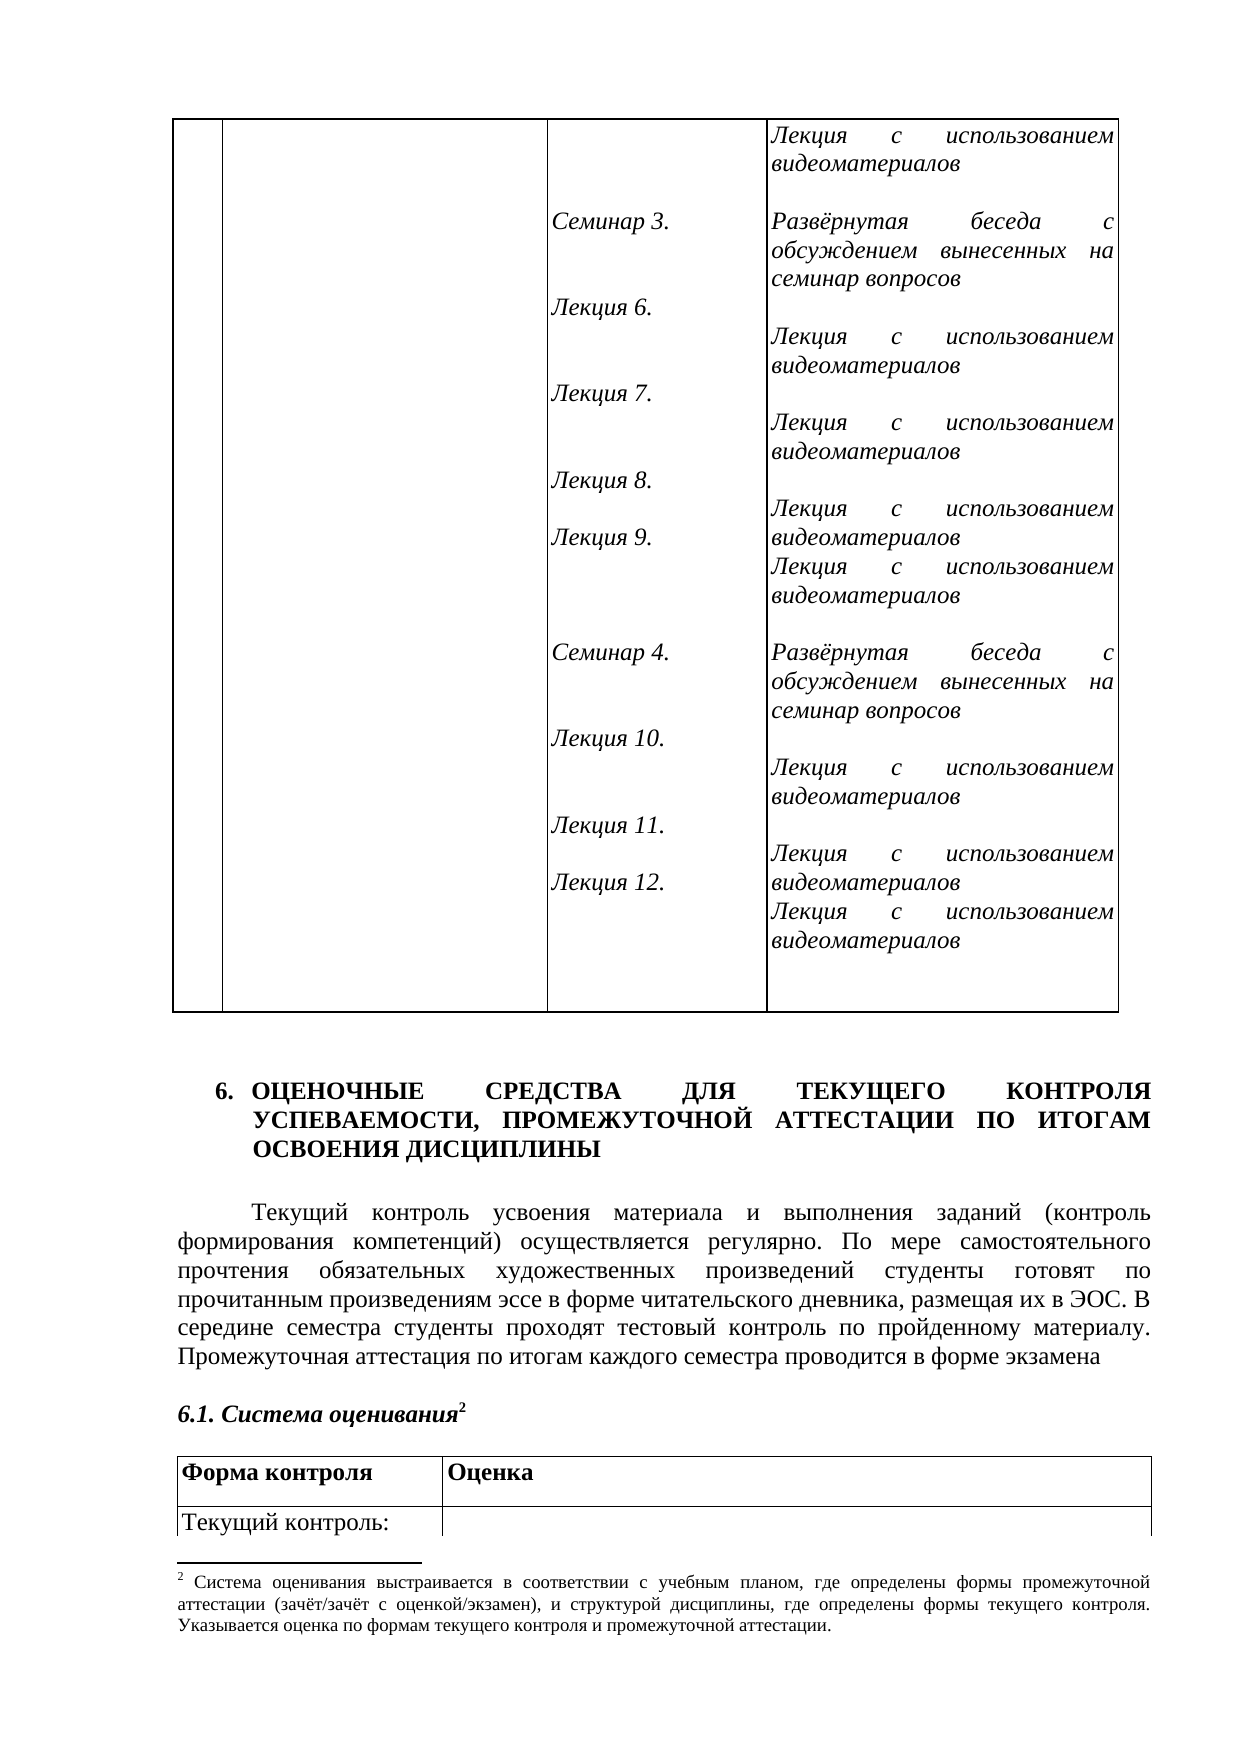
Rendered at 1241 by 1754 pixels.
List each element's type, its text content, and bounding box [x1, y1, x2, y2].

table_cell [174, 120, 222, 1011]
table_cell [768, 120, 1118, 1011]
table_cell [548, 120, 766, 1011]
table_header Форма контроля [178, 1457, 442, 1506]
text 6.1. Система оценивания [177, 1399, 1152, 1427]
text Текущий контроль усвоения материала и выполнения заданий (контроль формирования компетенций) осуществляется регулярно. По мере самостоятельного прочтения обязательных художественных произведений студенты готовят по прочитанным произведениям эссе в форме читательского дневника, размещая их в ЭОС. В середине семестра студенты проходят тестовый контроль по пройденному материалу. Промежуточная аттестация по итогам каждого семестра проводится в форме экзамена [177, 1197, 1152, 1370]
table_header Оценка [443, 1457, 1151, 1506]
list ОЦЕНОЧНЫЕ СРЕДСТВА ДЛЯ ТЕКУЩЕГО КОНТРОЛЯ УСПЕВАЕМОСТИ, ПРОМЕЖУТОЧНОЙ АТТЕСТАЦИИ ПО ИТОГАМ ОСВОЕНИЯ ДИСЦИПЛИНЫ [215, 1076, 1152, 1162]
table_cell [443, 1507, 1151, 1536]
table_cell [223, 120, 547, 1011]
table_cell Текущий контроль: [178, 1507, 442, 1536]
